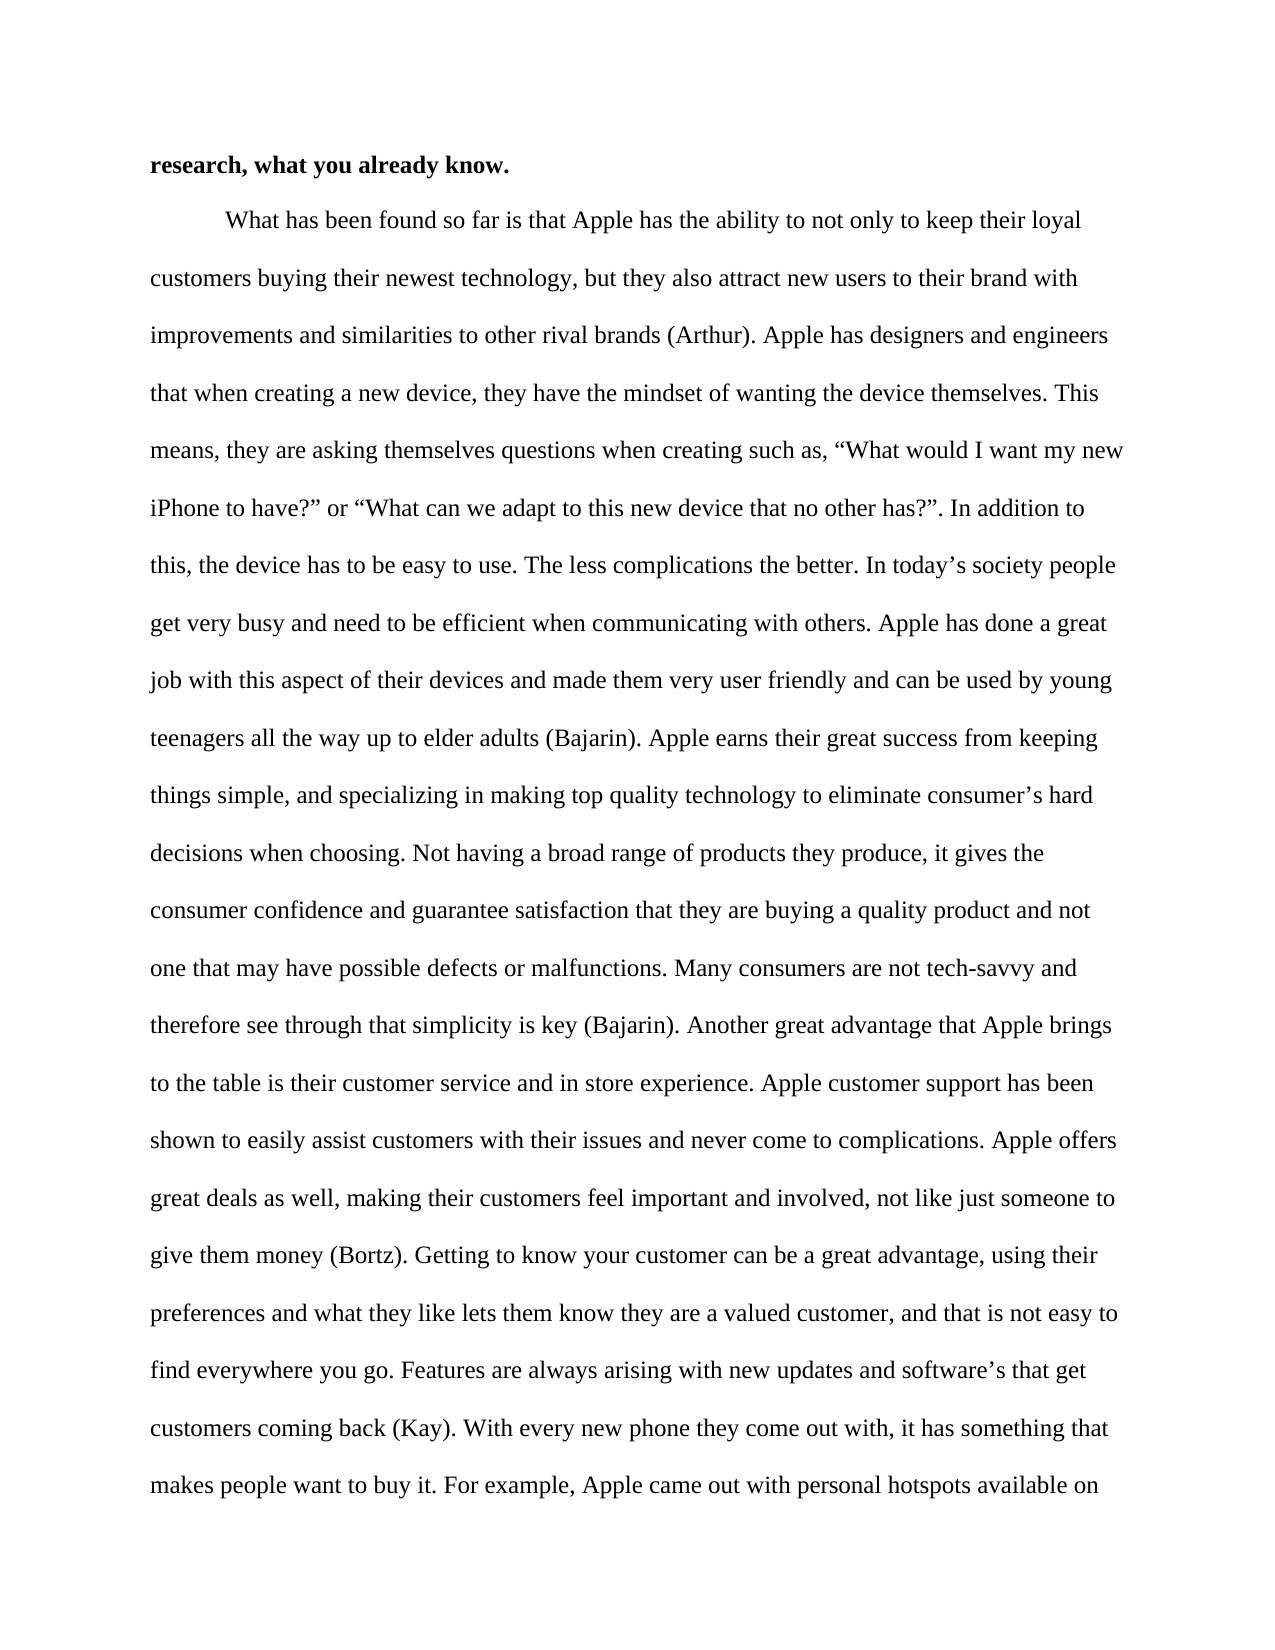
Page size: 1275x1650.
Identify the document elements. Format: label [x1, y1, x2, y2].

text [150, 206, 1125, 1499]
text [150, 150, 1125, 179]
